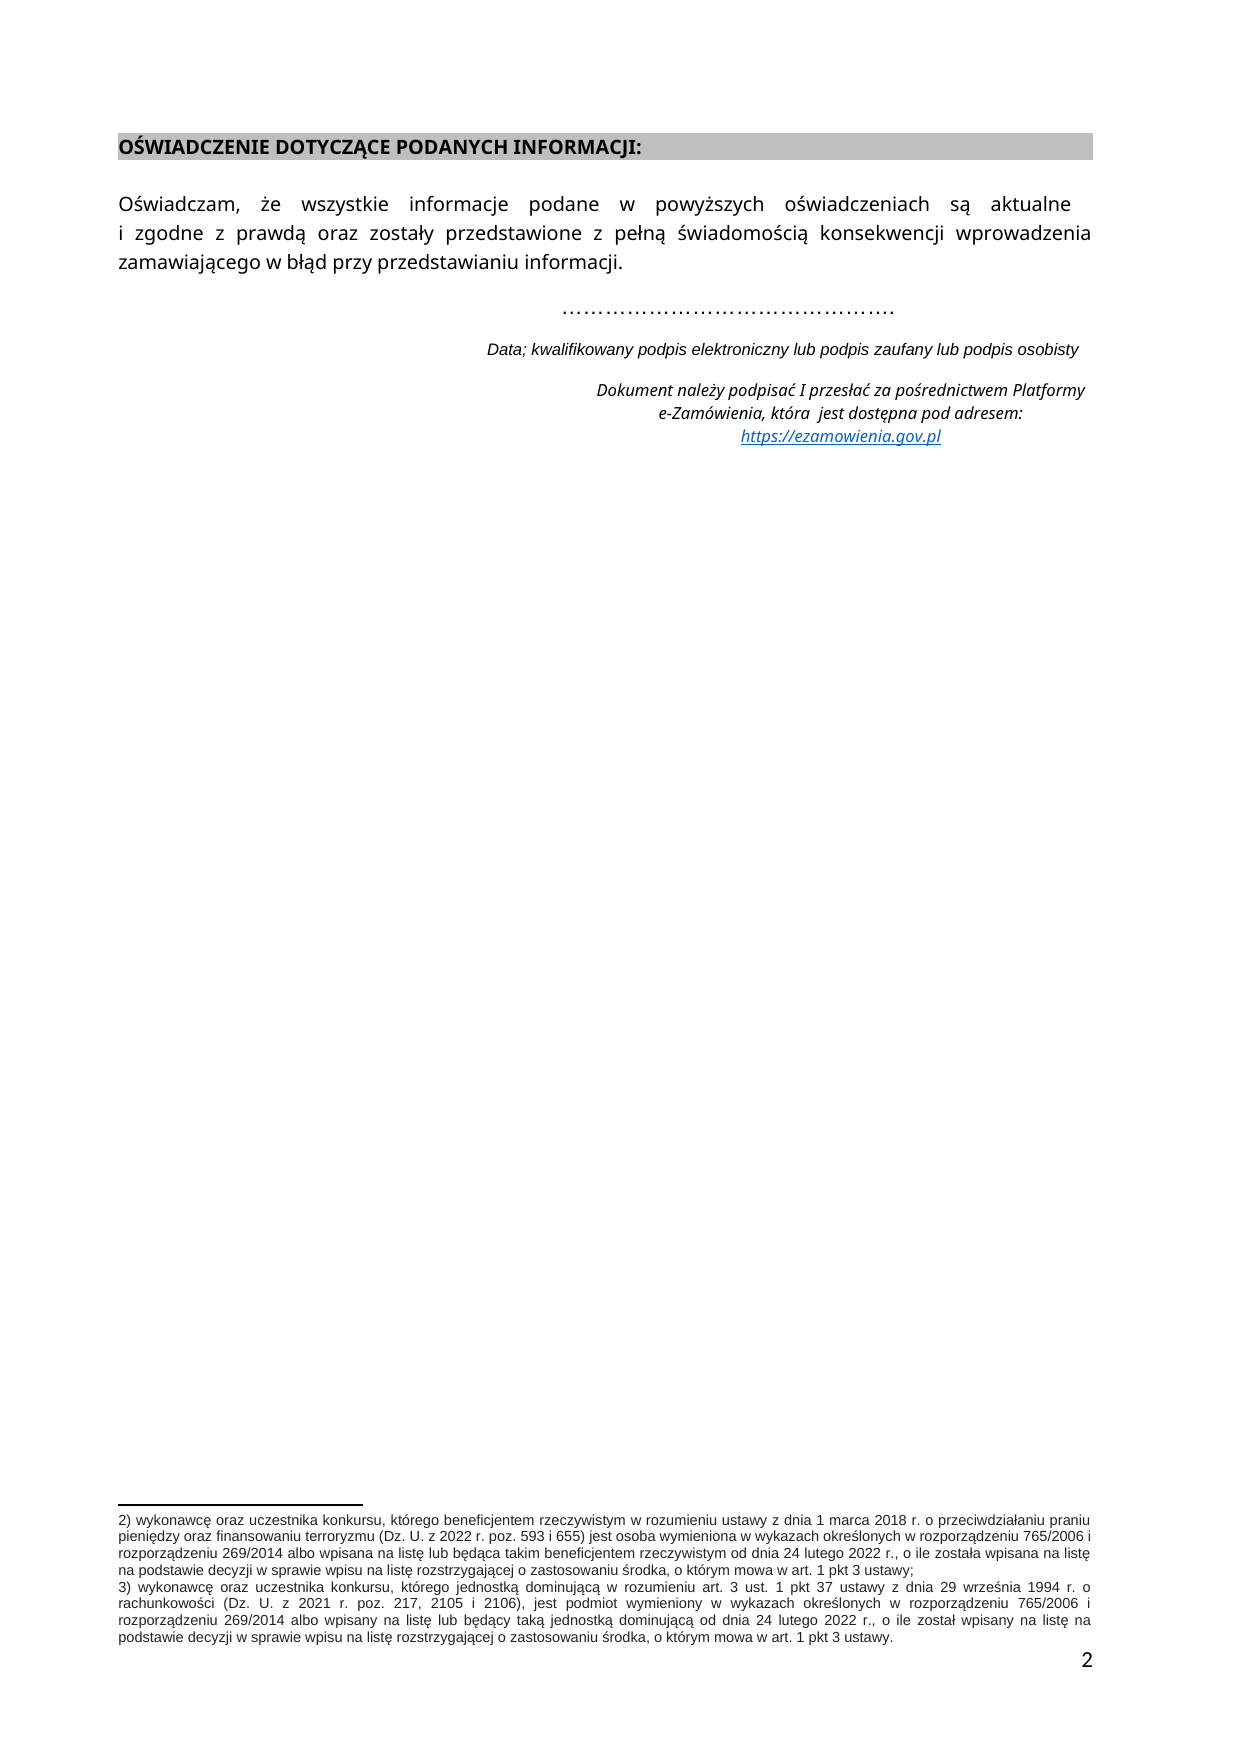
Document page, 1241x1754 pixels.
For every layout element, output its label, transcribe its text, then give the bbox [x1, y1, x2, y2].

text Oświadczam, że wszystkie informacje podane w powyższych oświadczeniach są aktualne i zgodne z prawdą oraz zostały przedstawione z pełną świadomością konsekwencji wprowadzenia zamawiającego w błąd przy przedstawianiu informacji. [118, 190, 1093, 275]
text OŚWIADCZENIE DOTYCZĄCE PODANYCH INFORMACJI: [118, 133, 1093, 160]
text Dokument należy podpisać I przesłać za pośrednictwem Platformy e-Zamówienia, która jest dostępna pod adresem: https://ezamowienia.gov.pl [591, 379, 1093, 447]
text ………………………………………. [118, 294, 1093, 319]
text Data; kwalifikowany podpis elektroniczny lub podpis zaufany lub podpis osobisty [118, 339, 1093, 359]
